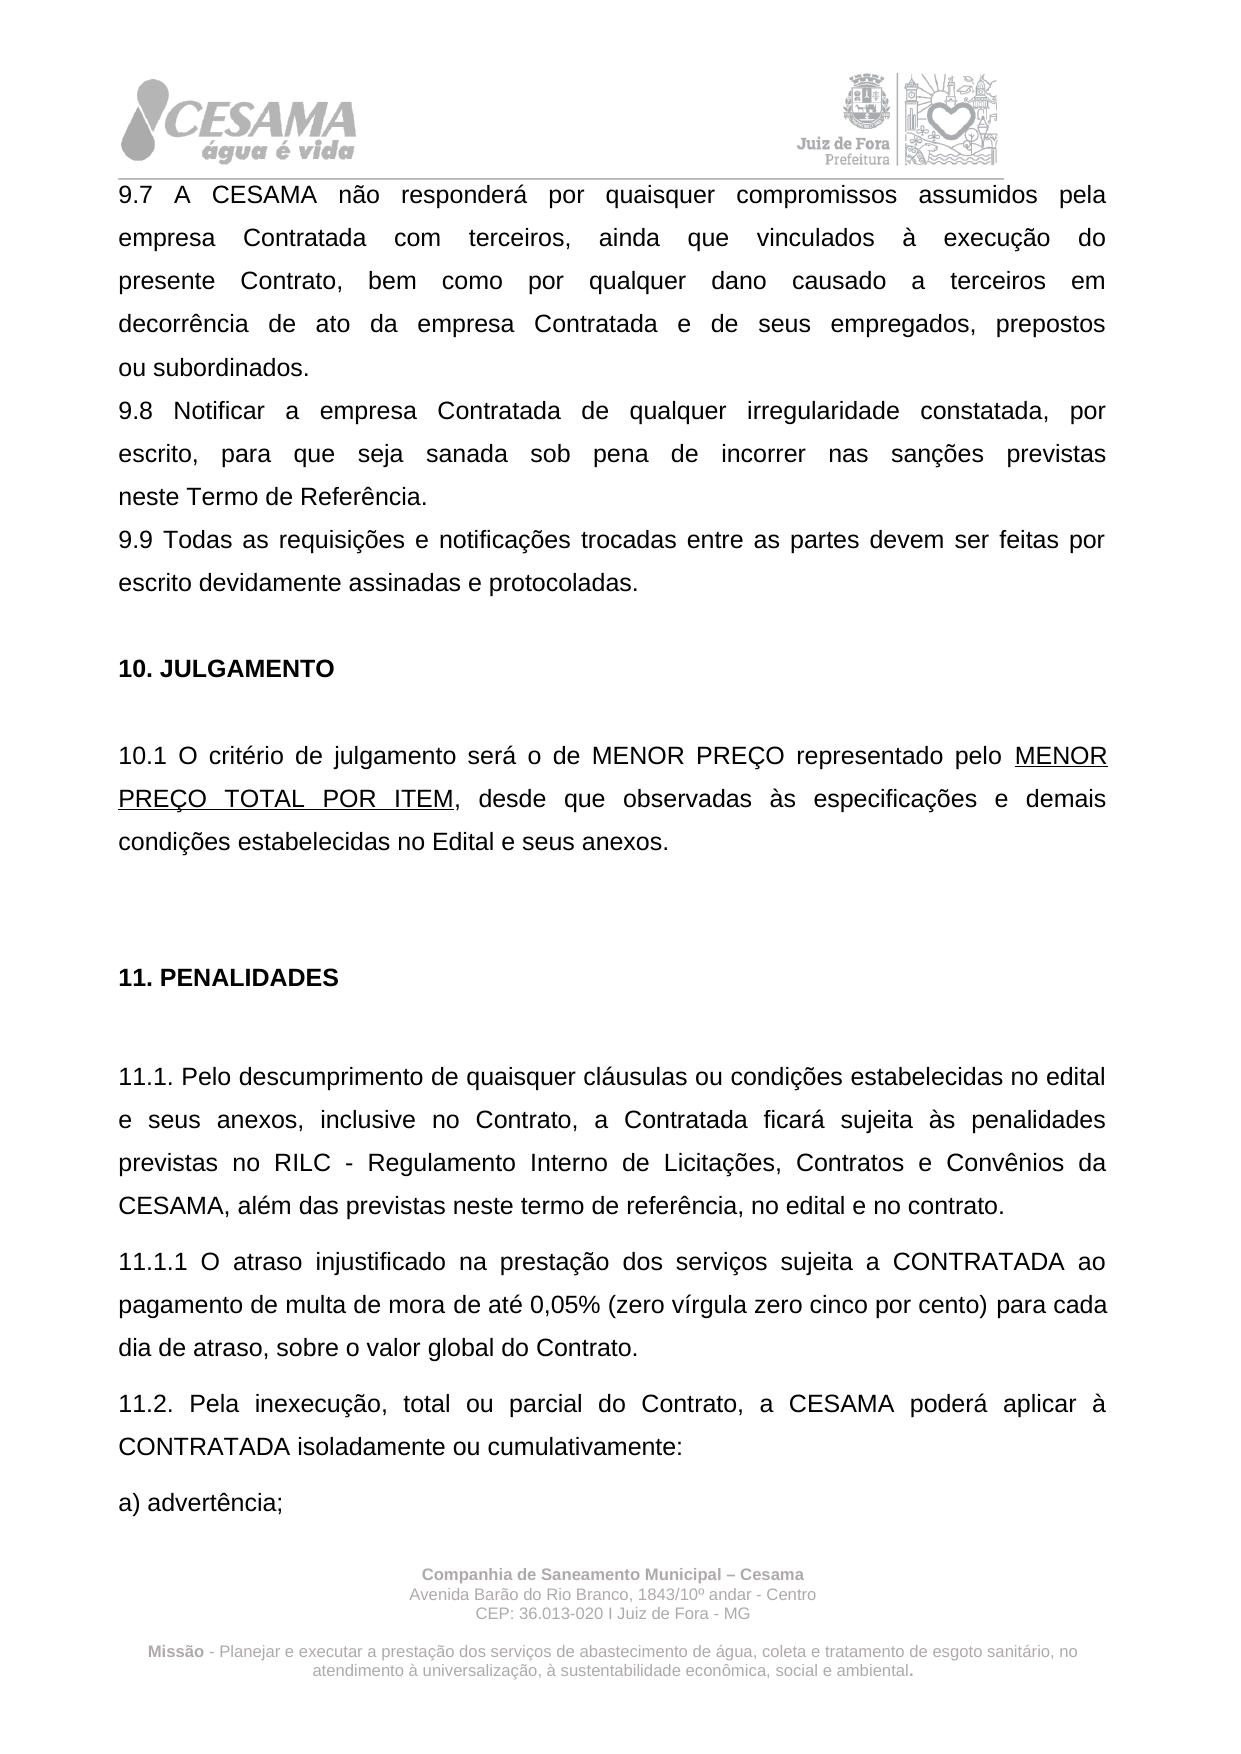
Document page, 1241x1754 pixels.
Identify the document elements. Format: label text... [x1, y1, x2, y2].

text 9.7 A CESAMA não responderá por quaisquer compromissos assumidos pela empresa Contratada com terceiros, ainda que vinculados à execução do presente Contrato, bem como por qualquer dano causado a terceiros em decorrência de ato da empresa Contratada e de seus empregados, prepostos ou subordinados. [118, 180, 1107, 381]
text 11. PENALIDADES [118, 963, 1107, 992]
text a) advertência; [118, 1487, 1107, 1516]
text 11.1.1 O atraso injustificado na prestação dos serviços sujeita a CONTRATADA ao pagamento de multa de mora de até 0,05% (zero vírgula zero cinco por cento) para cada dia de atraso, sobre o valor global do Contrato. [118, 1247, 1107, 1362]
text 11.2. Pela inexecução, total ou parcial do Contrato, a CESAMA poderá aplicar à CONTRATADA isoladamente ou cumulativamente: [118, 1389, 1107, 1461]
text 11.1. Pelo descumprimento de quaisquer cláusulas ou condições estabelecidas no edital e seus anexos, inclusive no Contrato, a Contratada ficará sujeita às penalidades previstas no RILC - Regulamento Interno de Licitações, Contratos e Convênios da CESAMA, além das previstas neste termo de referência, no edital e no contrato. [118, 1062, 1107, 1220]
text 10. JULGAMENTO [118, 654, 1107, 683]
text 9.9 Todas as requisições e notificações trocadas entre as partes devem ser feitas por escrito devidamente assinadas e protocoladas. [118, 525, 1107, 597]
text 10.1 O critério de julgamento será o de MENOR PREÇO representado pelo MENOR PREÇO TOTAL POR ITEM, desde que observadas às especificações e demais condições estabelecidas no Edital e seus anexos. [118, 741, 1107, 856]
picture [118, 73, 1004, 180]
text 9.8 Notificar a empresa Contratada de qualquer irregularidade constatada, por escrito, para que seja sanada sob pena de incorrer nas sanções previstas neste Termo de Referência. [118, 396, 1107, 511]
